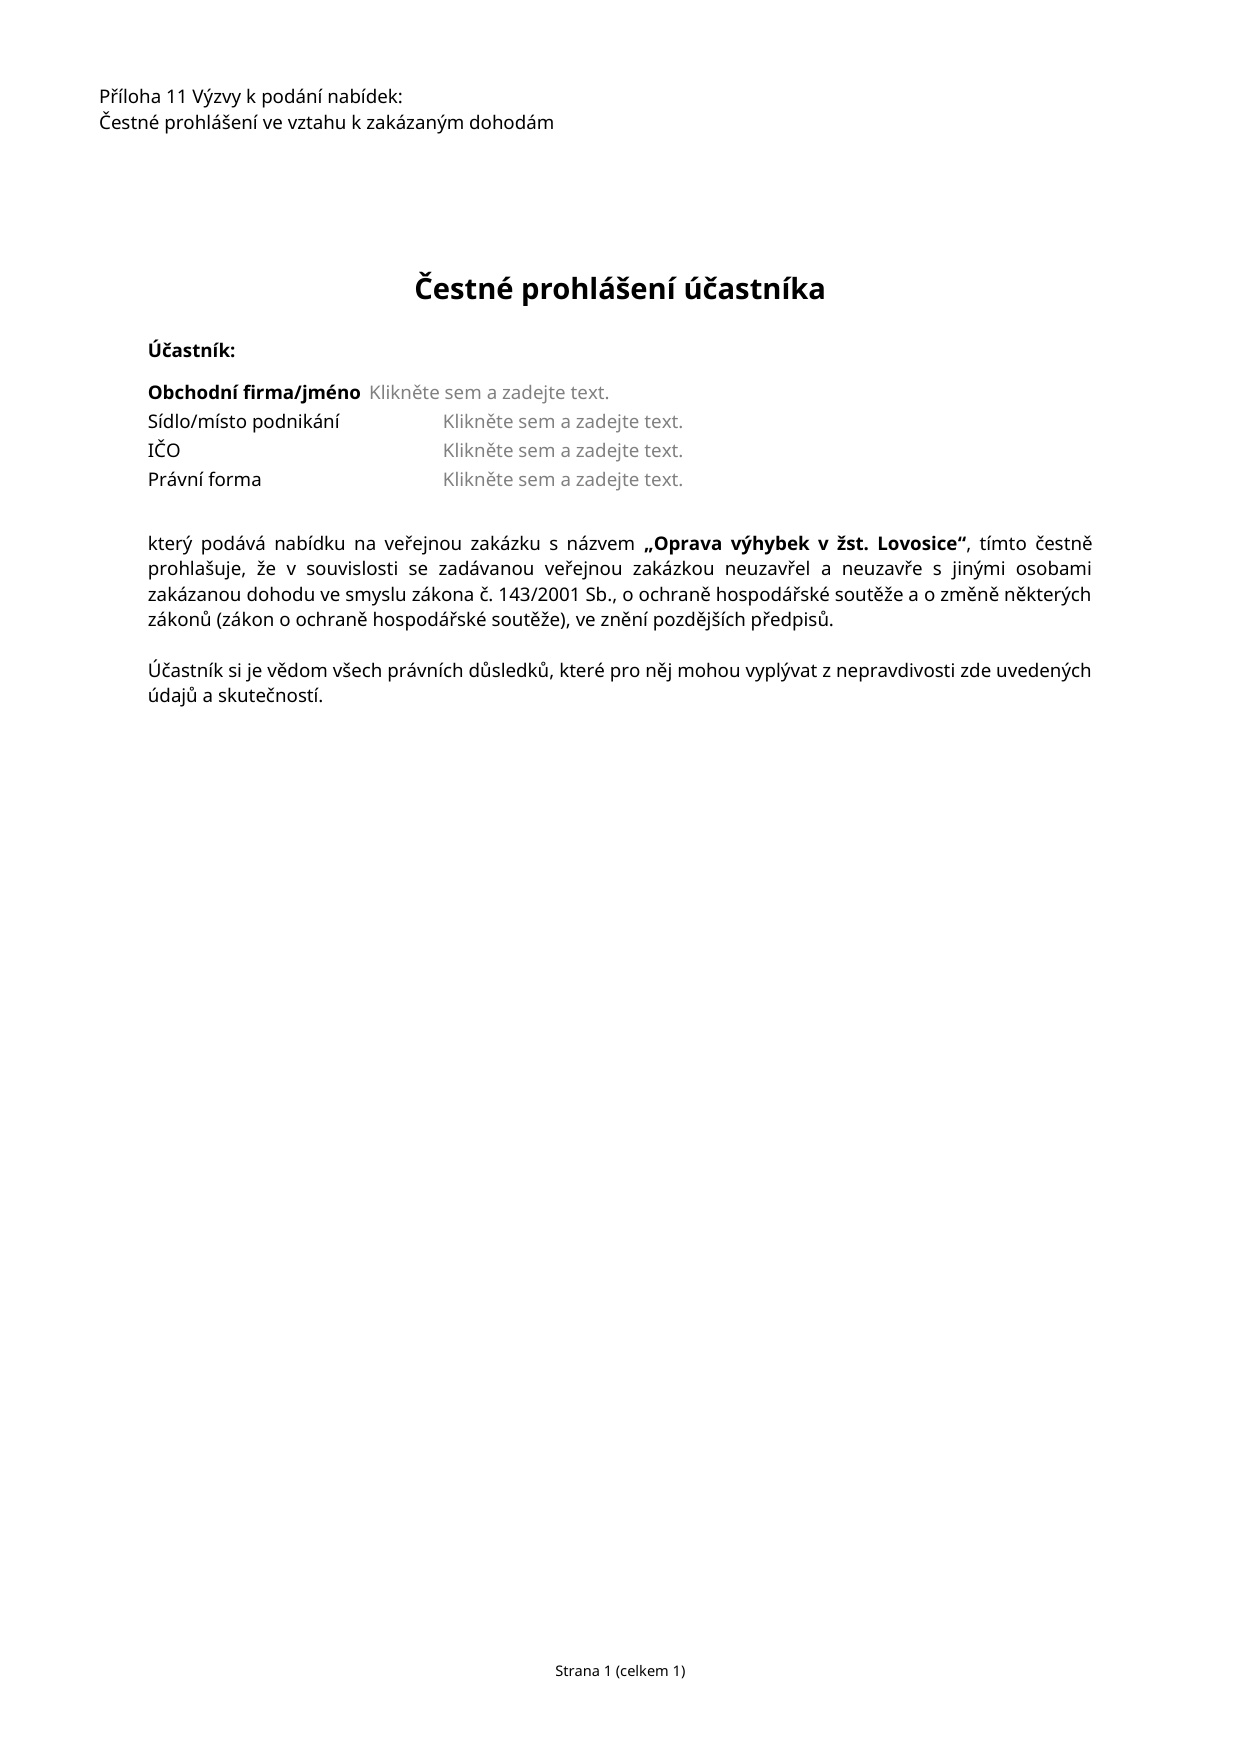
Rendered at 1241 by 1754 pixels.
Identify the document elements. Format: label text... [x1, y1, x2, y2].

text Sídlo/místo podnikání [148, 405, 1093, 434]
text Účastník si je vědom všech právních důsledků, které pro něj mohou vyplývat z nepravdivosti zde uvedených údajů a skutečností. [148, 657, 1093, 708]
title Čestné prohlášení účastníka [148, 268, 1093, 308]
text Účastník: [148, 333, 1093, 364]
text IČO [148, 434, 1093, 463]
text který podává nabídku na veřejnou zakázku s názvem „Oprava výhybek v žst. Lovosice“, tímto čestně prohlašuje, že v souvislosti se zadávanou veřejnou zakázkou neuzavřel a neuzavře s jinými osobami zakázanou dohodu ve smyslu zákona č. 143/2001 Sb., o ochraně hospodářské soutěže a o změně některých zákonů (zákon o ochraně hospodářské soutěže), ve znění pozdějších předpisů. [148, 530, 1093, 632]
text Obchodní firma/jméno [148, 376, 1093, 405]
text Právní forma [148, 463, 1093, 492]
